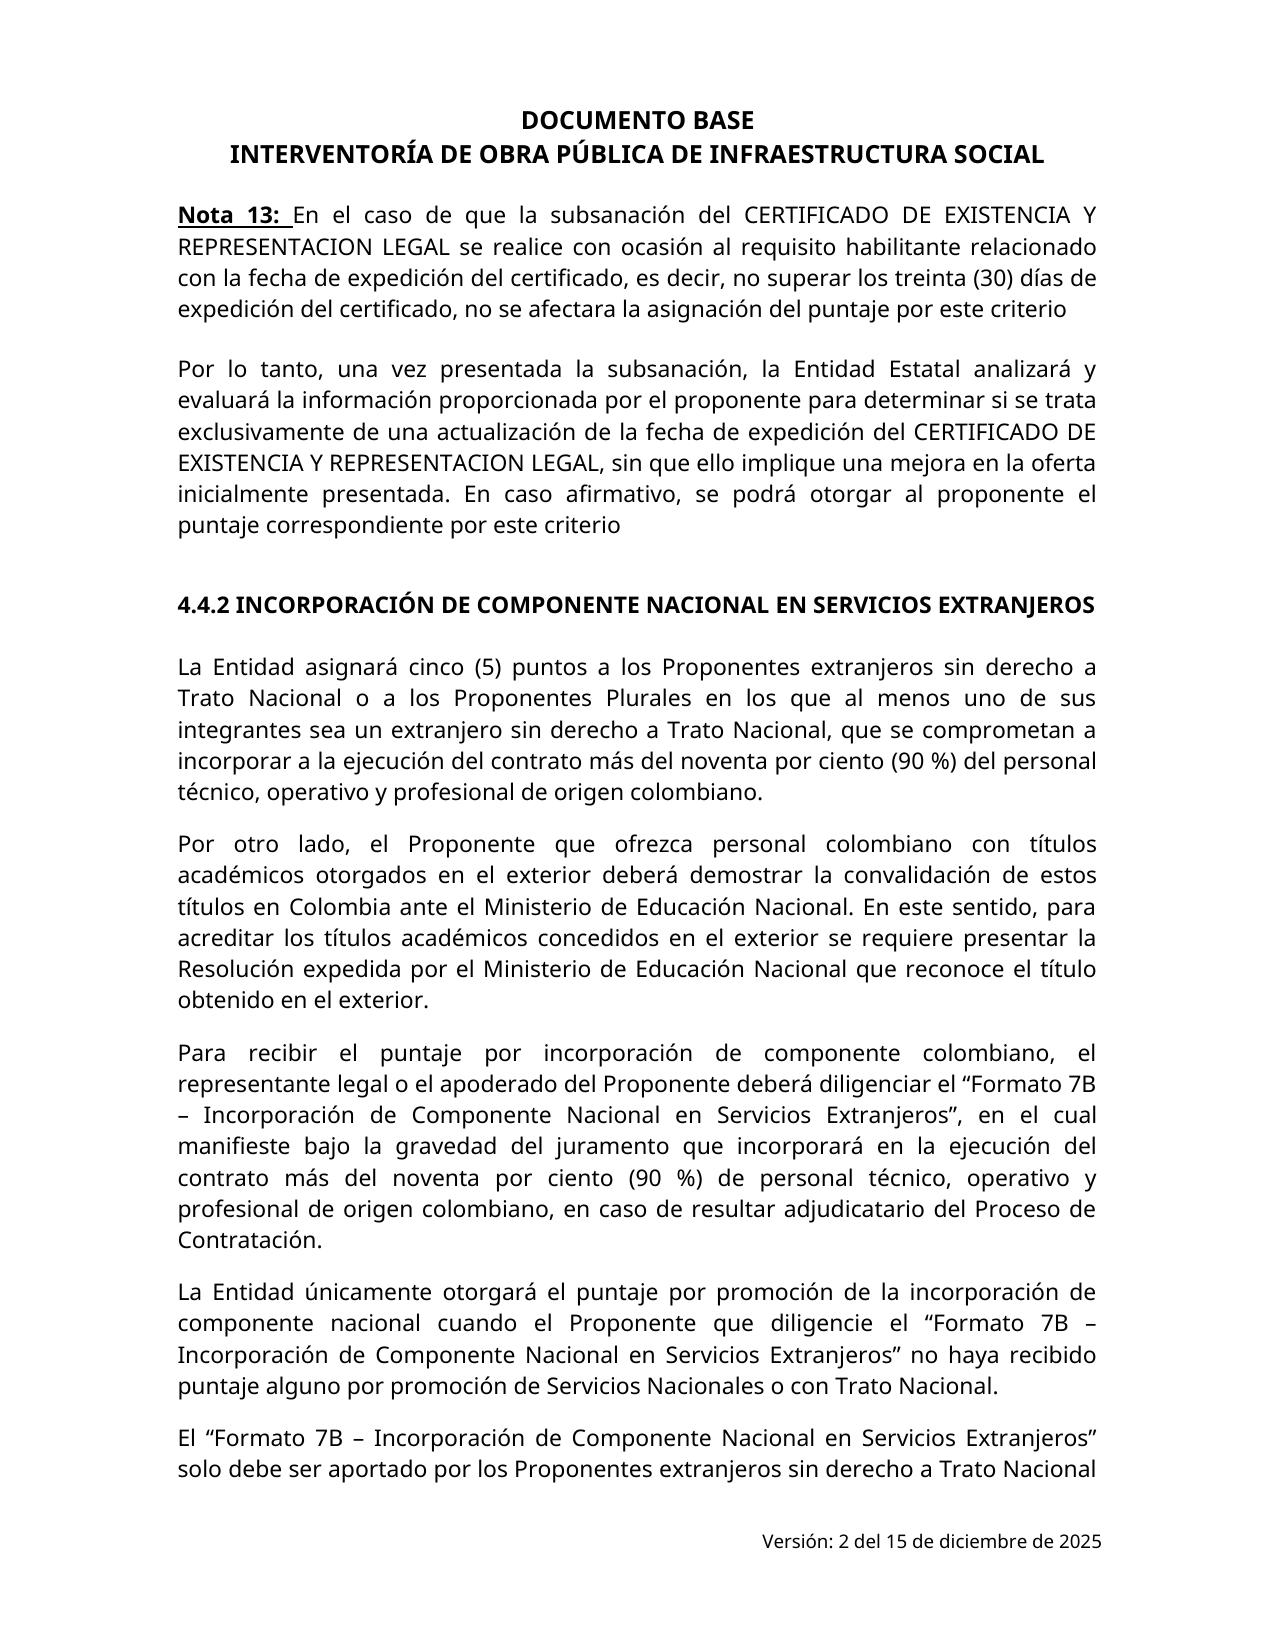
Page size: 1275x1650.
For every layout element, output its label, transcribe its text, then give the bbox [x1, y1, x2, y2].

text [177, 1422, 1098, 1484]
text Por otro lado, el Proponente que ofrezca personal colombiano con títulos académicos otorgados en el exterior deberá demostrar la convalidación de estos títulos en Colombia ante el Ministerio de Educación Nacional. En este sentido, para acreditar los títulos académicos concedidos en el exterior se requiere presentar la Resolución expedida por el Ministerio de Educación Nacional que reconoce el título obtenido en el exterior. [177, 828, 1098, 1016]
text Para recibir el puntaje por incorporación de componente colombiano, el representante legal o el apoderado del Proponente deberá diligenciar el “Formato 7B – Incorporación de Componente Nacional en Servicios Extranjeros”, en el cual manifieste bajo la gravedad del juramento que incorporará en la ejecución del contrato más del noventa por ciento (90 %) de personal técnico, operativo y profesional de origen colombiano, en caso de resultar adjudicatario del Proceso de Contratación. [177, 1036, 1098, 1255]
text Nota 13: En el caso de que la subsanación del CERTIFICADO DE EXISTENCIA Y REPRESENTACION LEGAL se realice con ocasión al requisito habilitante relacionado con la fecha de expedición del certificado, es decir, no superar los treinta (30) días de expedición del certificado, no se afectara la asignación del puntaje por este criterio [177, 199, 1098, 324]
text La Entidad asignará cinco (5) puntos a los Proponentes extranjeros sin derecho a Trato Nacional o a los Proponentes Plurales en los que al menos uno de sus integrantes sea un extranjero sin derecho a Trato Nacional, que se comprometan a incorporar a la ejecución del contrato más del noventa por ciento (90 %) del personal técnico, operativo y profesional de origen colombiano. [177, 651, 1098, 807]
text Por lo tanto, una vez presentada la subsanación, la Entidad Estatal analizará y evaluará la información proporcionada por el proponente para determinar si se trata exclusivamente de una actualización de la fecha de expedición del CERTIFICADO DE EXISTENCIA Y REPRESENTACION LEGAL, sin que ello implique una mejora en la oferta inicialmente presentada. En caso afirmativo, se podrá otorgar al proponente el puntaje correspondiente por este criterio [177, 353, 1098, 541]
text La Entidad únicamente otorgará el puntaje por promoción de la incorporación de componente nacional cuando el Proponente que diligencie el “Formato 7B – Incorporación de Componente Nacional en Servicios Extranjeros” no haya recibido puntaje alguno por promoción de Servicios Nacionales o con Trato Nacional. [177, 1276, 1098, 1401]
subtitle 4.4.2 INCORPORACIÓN DE COMPONENTE NACIONAL EN SERVICIOS EXTRANJEROS [177, 588, 1098, 620]
